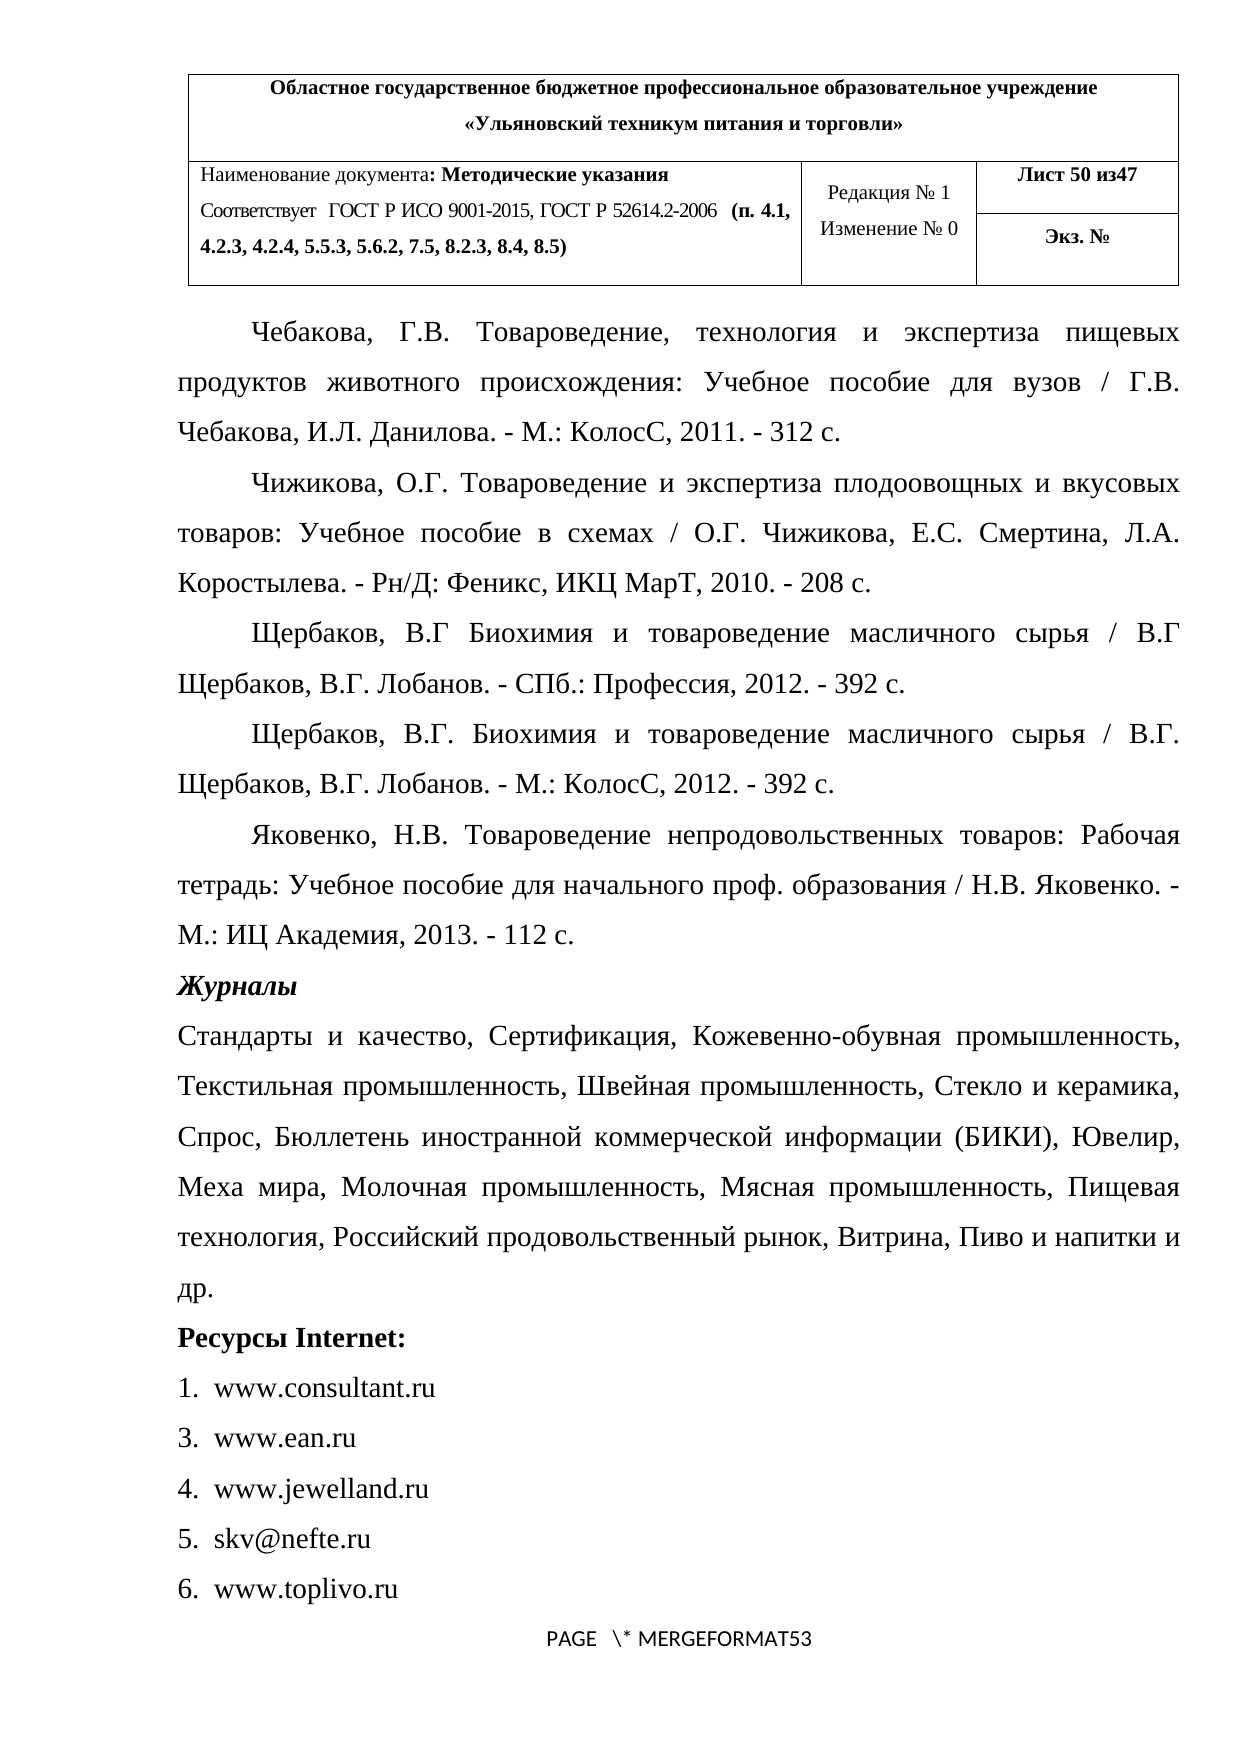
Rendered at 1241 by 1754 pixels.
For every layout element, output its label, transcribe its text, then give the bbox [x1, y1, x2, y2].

text 4. www.jewelland.ru [177, 1471, 1181, 1504]
text Щербаков, В.Г Биохимия и товароведение масличного сырья / В.Г Щербаков, В.Г. Лобанов. - СПб.: Профессия, 2012. - 392 c. [177, 616, 1181, 699]
text Журналы [177, 968, 1181, 1001]
text Чижикова, О.Г. Товароведение и экспертиза плодоовощных и вкусовых товаров: Учебное пособие в схемах / О.Г. Чижикова, Е.С. Смертина, Л.А. Коростылева. - Рн/Д: Феникс, ИКЦ МарТ, 2010. - 208 c. [177, 465, 1181, 599]
text 1. www.consultant.ru [177, 1370, 1181, 1404]
text 6. www.toplivo.ru [177, 1572, 1181, 1605]
text Щербаков, В.Г. Биохимия и товароведение масличного сырья / В.Г. Щербаков, В.Г. Лобанов. - М.: КолосС, 2012. - 392 c. [177, 716, 1181, 800]
text Стандарты и качество, Сертификация, Кожевенно-обувная промышленность, Текстильная промышленность, Швейная промышленность, Стекло и керамика, Спрос, Бюллетень иностранной коммерческой информации (БИКИ), Ювелир, Меха мира, Молочная промышленность, Мясная промышленность, Пищевая технология, Российский продовольственный рынок, Витрина, Пиво и напитки и др. [177, 1018, 1181, 1303]
text Яковенко, Н.В. Товароведение непродовольственных товаров: Рабочая тетрадь: Учебное пособие для начального проф. образования / Н.В. Яковенко. - М.: ИЦ Академия, 2013. - 112 c. [177, 817, 1181, 951]
text 5. skv@nefte.ru [177, 1521, 1181, 1555]
text Ресурсы Internet: [177, 1320, 1181, 1353]
text Чебакова, Г.В. Товароведение, технология и экспертиза пищевых продуктов животного происхождения: Учебное пособие для вузов / Г.В. Чебакова, И.Л. Данилова. - М.: КолосС, 2011. - 312 c. [177, 314, 1181, 448]
text 3. www.ean.ru [177, 1421, 1181, 1454]
